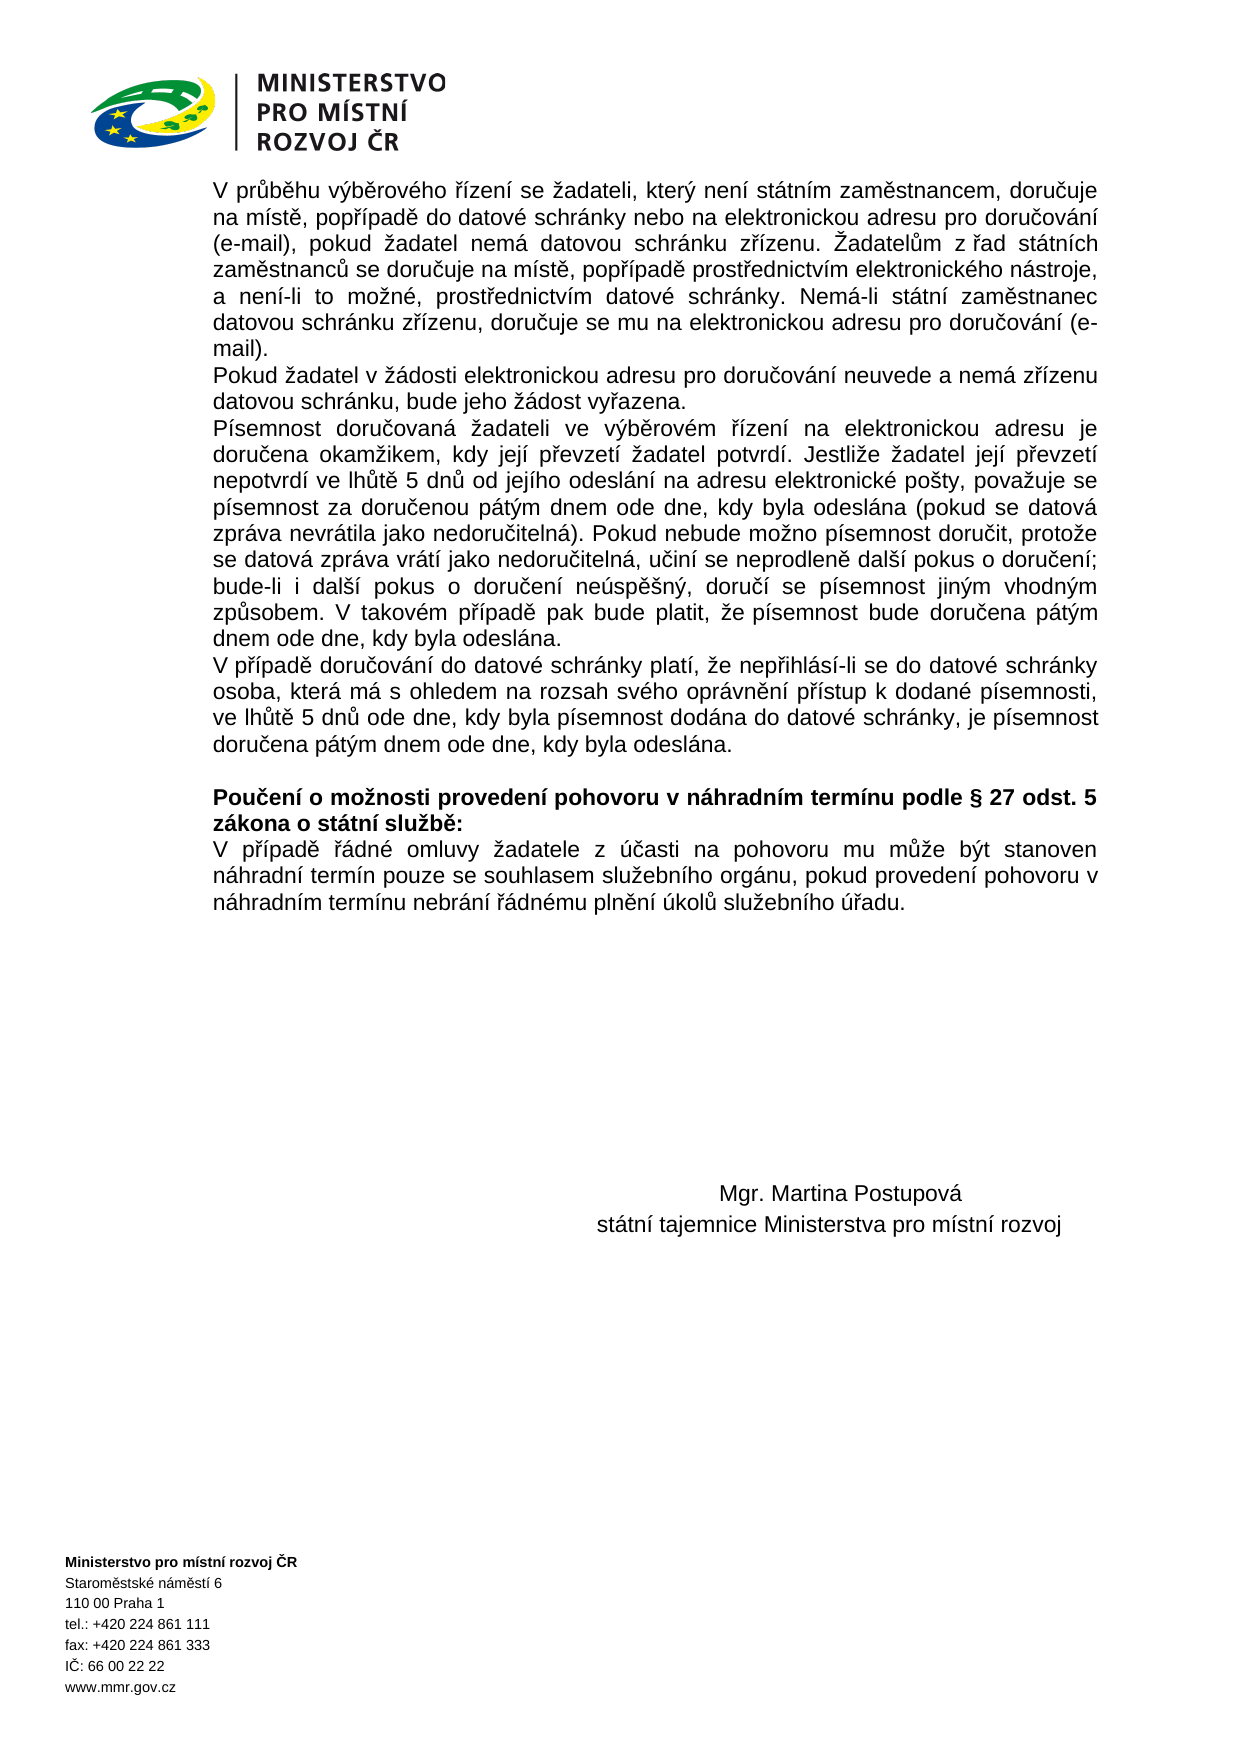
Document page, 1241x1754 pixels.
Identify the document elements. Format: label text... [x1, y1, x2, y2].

text V případě řádné omluvy žadatele z účasti na pohovoru mu může být stanoven náhradní termín pouze se souhlasem služebního orgánu, pokud provedení pohovoru v náhradním termínu nebrání řádnému plnění úkolů služebního úřadu. [213, 836, 1098, 915]
list Písemnost doručovaná žadateli ve výběrovém řízení na elektronickou adresu je doručena okamžikem, kdy její převzetí žadatel potvrdí. Jestliže žadatel její převzetí nepotvrdí ve lhůtě 5 dnů od jejího odeslání na adresu elektronické pošty, považuje se písemnost za doručenou pátým dnem ode dne, kdy byla odeslána (pokud se datová zpráva nevrátila jako nedoručitelná). Pokud nebude možno písemnost doručit, protože se datová zpráva vrátí jako nedoručitelná, učiní se neprodleně další pokus o doručení; bude-li i další pokus o doručení neúspěšný, doručí se písemnost jiným vhodným způsobem. V takovém případě pak bude platit, že písemnost bude doručena pátým dnem ode dne, kdy byla odeslána. [213, 414, 1098, 652]
text Poučení o možnosti provedení pohovoru v náhradním termínu podle § 27 odst. 5 zákona o státní službě: [213, 783, 1098, 836]
list Pokud žadatel v žádosti elektronickou adresu pro doručování neuvede a nemá zřízenu datovou schránku, bude jeho žádost vyřazena. [213, 362, 1098, 414]
picture [90, 73, 445, 151]
list V průběhu výběrového řízení se žadateli, který není státním zaměstnancem, doručuje na místě, popřípadě do datové schránky nebo na elektronickou adresu pro doručování (e-mail), pokud žadatel nemá datovou schránku zřízenu. Žadatelům z řad státních zaměstnanců se doručuje na místě, popřípadě prostřednictvím elektronického nástroje, a není-li to možné, prostřednictvím datové schránky. Nemá-li státní zaměstnanec datovou schránku zřízenu, doručuje se mu na elektronickou adresu pro doručování (e-mail). [213, 177, 1098, 362]
text Mgr. Martina Postupová [581, 1180, 1098, 1207]
list V případě doručování do datové schránky platí, že nepřihlásí-li se do datové schránky osoba, která má s ohledem na rozsah svého oprávnění přístup k dodané písemnosti, ve lhůtě 5 dnů ode dne, kdy byla písemnost dodána do datové schránky, je písemnost doručena pátým dnem ode dne, kdy byla odeslána. [213, 652, 1098, 757]
text státní tajemnice Ministerstva pro místní rozvoj [508, 1211, 1098, 1237]
